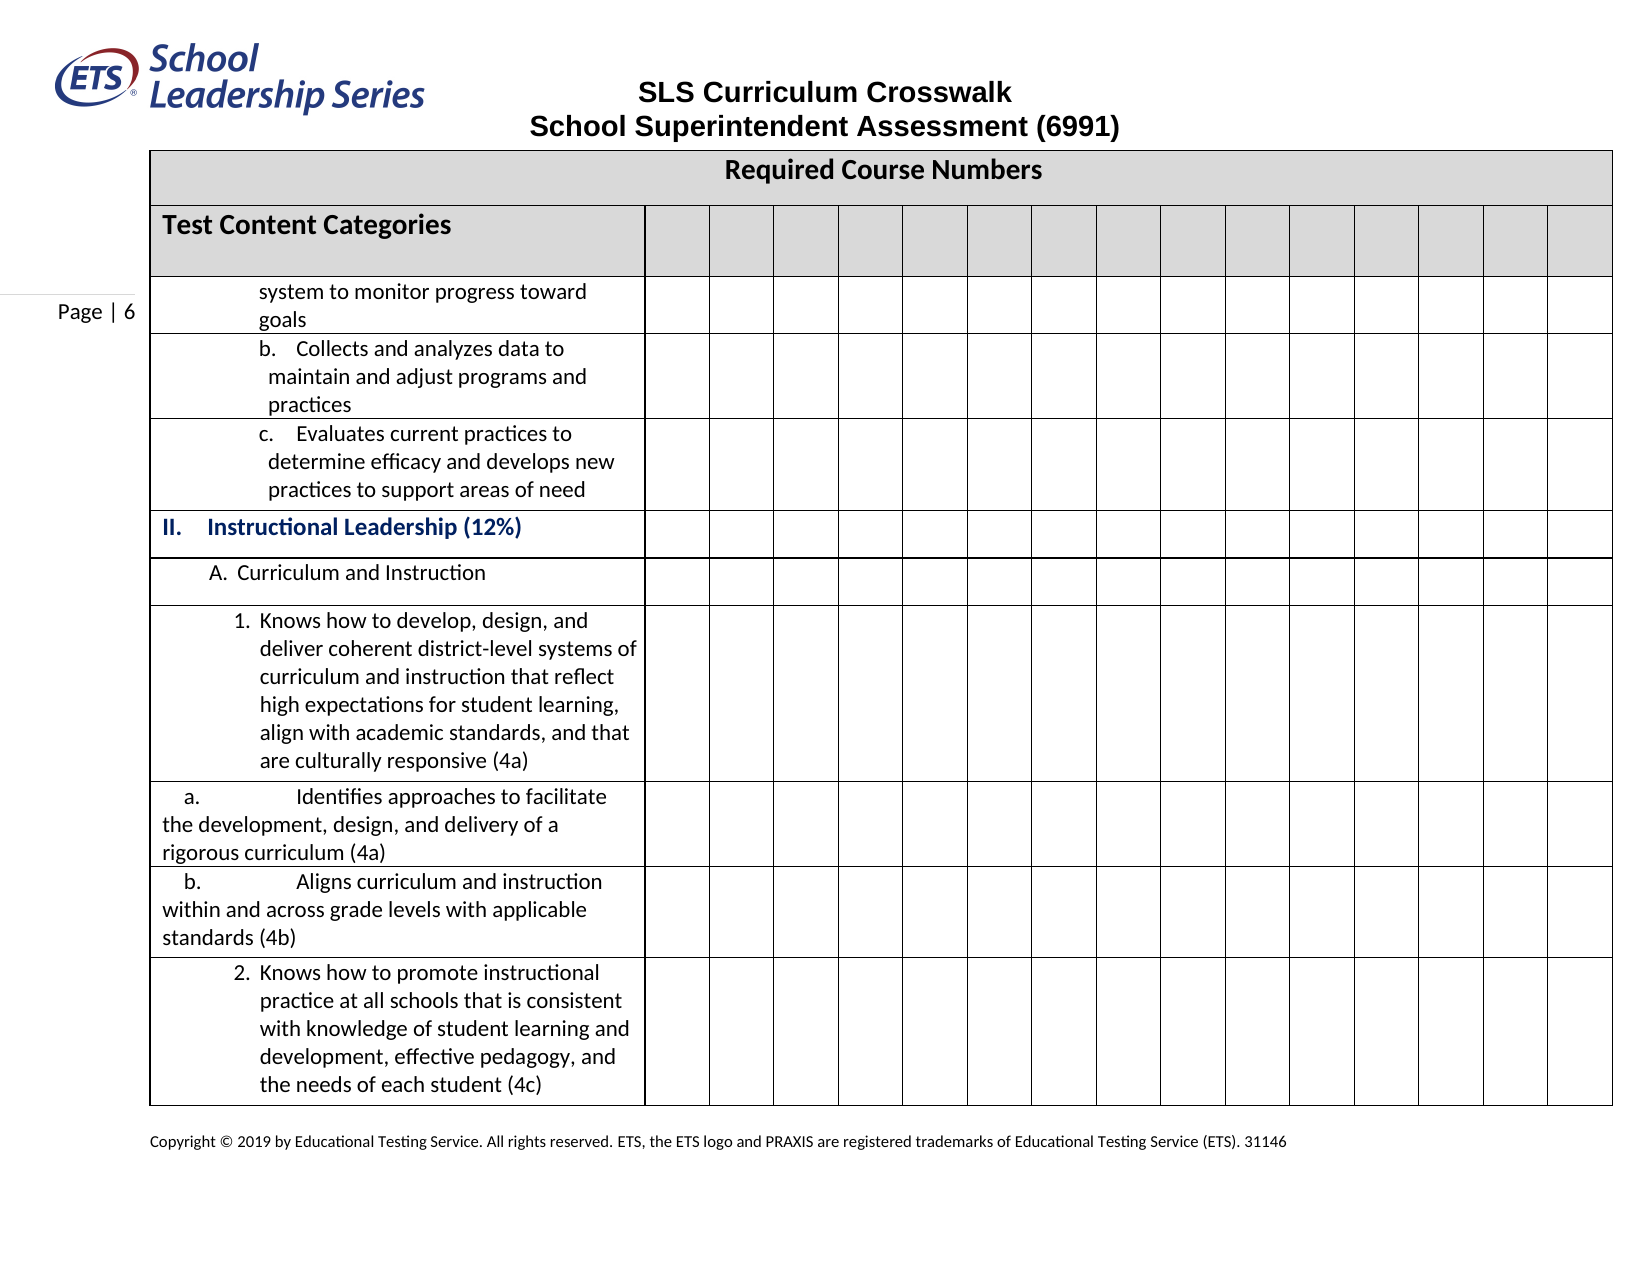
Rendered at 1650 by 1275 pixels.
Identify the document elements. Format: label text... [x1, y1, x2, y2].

table_cell [903, 782, 967, 866]
table_cell [1484, 277, 1547, 333]
table_cell [839, 511, 902, 557]
table_cell [1419, 206, 1483, 276]
table_cell [1355, 867, 1418, 957]
table_cell [710, 334, 773, 418]
table_cell [1355, 419, 1418, 510]
table_cell [1226, 867, 1289, 957]
table_cell [968, 958, 1031, 1104]
table_cell [646, 559, 709, 605]
table_cell [1355, 606, 1418, 781]
table_cell [1548, 277, 1612, 333]
table_cell [903, 277, 967, 333]
table_cell [774, 867, 838, 957]
table_cell [968, 206, 1031, 276]
table_cell Test Content Categories [151, 206, 644, 276]
table_cell [1548, 559, 1612, 605]
table_cell [710, 511, 773, 557]
table_cell [774, 277, 838, 333]
table_cell [1161, 559, 1225, 605]
table_cell [1419, 419, 1483, 510]
table_cell [1290, 606, 1354, 781]
table_cell [646, 867, 709, 957]
table_cell [903, 958, 967, 1104]
table_cell [1355, 277, 1418, 333]
table_cell [1032, 511, 1096, 557]
table_cell Knows how to promote instructional practice at all schools that is consistent with knowledge of student learning and development, effective pedagogy, and the needs of each student (4c) [151, 958, 644, 1104]
table_cell [968, 334, 1031, 418]
table_cell [1355, 511, 1418, 557]
table_cell [1097, 559, 1160, 605]
picture [50, 40, 436, 116]
table_cell [839, 334, 902, 418]
table_cell [1290, 419, 1354, 510]
table_cell [1226, 958, 1289, 1104]
table_cell [1161, 958, 1225, 1104]
table_cell [646, 606, 709, 781]
table_cell [1226, 419, 1289, 510]
table_cell [839, 419, 902, 510]
table_cell [1226, 782, 1289, 866]
table_cell [1290, 958, 1354, 1104]
table_cell [1355, 958, 1418, 1104]
table_cell [1419, 958, 1483, 1104]
table_header Required Course Numbers [151, 151, 1612, 205]
table_cell [1226, 559, 1289, 605]
table_cell Curriculum and Instruction [151, 559, 644, 605]
table_cell [1226, 277, 1289, 333]
table_cell [1032, 334, 1096, 418]
table_cell [646, 277, 709, 333]
table_cell [1097, 206, 1160, 276]
table_cell [839, 782, 902, 866]
table_cell [1548, 511, 1612, 557]
table_cell [903, 419, 967, 510]
table_cell [1161, 782, 1225, 866]
table_cell [774, 606, 838, 781]
table_cell [1032, 419, 1096, 510]
table_cell [968, 277, 1031, 333]
table_cell [1161, 277, 1225, 333]
table_cell [1548, 206, 1612, 276]
table_cell [710, 867, 773, 957]
table_cell [839, 867, 902, 957]
table_cell Evaluates current practices to determine efficacy and develops new practices to support areas of need [151, 419, 644, 510]
table_cell [1032, 782, 1096, 866]
table_cell [1032, 606, 1096, 781]
table_cell [710, 606, 773, 781]
table_cell [968, 867, 1031, 957]
table_cell [1484, 958, 1547, 1104]
table_cell [1419, 559, 1483, 605]
table_cell [646, 782, 709, 866]
table_cell [1484, 782, 1547, 866]
table_cell [1032, 277, 1096, 333]
table_cell [1419, 277, 1483, 333]
table_cell [839, 277, 902, 333]
table_cell [1484, 511, 1547, 557]
table_cell [1161, 867, 1225, 957]
table_cell [1161, 419, 1225, 510]
table_cell [1290, 782, 1354, 866]
table_cell [1161, 606, 1225, 781]
table_cell Identifies approaches to facilitate the development, design, and delivery of a rigorous curriculum (4a) [151, 782, 644, 866]
table_cell [1097, 277, 1160, 333]
table_cell [1290, 334, 1354, 418]
table_cell [1484, 334, 1547, 418]
table_cell [1355, 782, 1418, 866]
table_cell [1484, 419, 1547, 510]
table_cell [903, 606, 967, 781]
table_cell [774, 559, 838, 605]
table_cell [1548, 334, 1612, 418]
table_cell [839, 206, 902, 276]
table_cell [1419, 334, 1483, 418]
table_cell [903, 511, 967, 557]
table_cell [1355, 559, 1418, 605]
table_cell [1226, 511, 1289, 557]
table_cell [968, 559, 1031, 605]
table_cell [1355, 334, 1418, 418]
table_cell [1548, 419, 1612, 510]
table_cell [1097, 782, 1160, 866]
table_cell [1032, 206, 1096, 276]
table_cell [1032, 559, 1096, 605]
table_cell [1548, 867, 1612, 957]
table_cell [968, 782, 1031, 866]
table_cell [839, 606, 902, 781]
table_cell [1161, 334, 1225, 418]
table_cell [1419, 606, 1483, 781]
table_cell [646, 511, 709, 557]
table_cell [1419, 867, 1483, 957]
table_cell [1290, 559, 1354, 605]
table_cell [774, 206, 838, 276]
table_cell [1226, 206, 1289, 276]
table_cell [1290, 277, 1354, 333]
table_cell [1290, 511, 1354, 557]
table_cell Maintains an accountability system to monitor progress toward goals [151, 277, 644, 333]
table_cell [646, 334, 709, 418]
table_cell [1419, 782, 1483, 866]
table_cell [1097, 867, 1160, 957]
table_cell [1097, 958, 1160, 1104]
table_cell [1484, 559, 1547, 605]
table_cell [1290, 206, 1354, 276]
table_cell [1161, 511, 1225, 557]
table_cell [710, 419, 773, 510]
table_cell [1097, 334, 1160, 418]
table_cell [710, 559, 773, 605]
table_cell [968, 606, 1031, 781]
table_cell [1484, 867, 1547, 957]
table_cell [903, 867, 967, 957]
table_cell [968, 419, 1031, 510]
table_cell [903, 334, 967, 418]
table_cell [710, 277, 773, 333]
table_cell [1097, 511, 1160, 557]
table_cell [903, 206, 967, 276]
table_cell Knows how to develop, design, and deliver coherent district-level systems of curriculum and instruction that reflect high expectations for student learning, align with academic standards, and that are culturally responsive (4a) [151, 606, 644, 781]
table_cell [1032, 958, 1096, 1104]
table_cell [903, 559, 967, 605]
table_cell [1032, 867, 1096, 957]
table_cell Instructional Leadership (12%) [151, 511, 644, 557]
table_cell Aligns curriculum and instruction within and across grade levels with applicable standards (4b) [151, 867, 644, 957]
table_cell [968, 511, 1031, 557]
table_cell [1548, 606, 1612, 781]
table_cell [1355, 206, 1418, 276]
table_cell [1484, 606, 1547, 781]
table_cell [646, 958, 709, 1104]
table_cell [1484, 206, 1547, 276]
table_cell [1548, 958, 1612, 1104]
table_cell [774, 334, 838, 418]
table_cell [774, 958, 838, 1104]
table_cell [1548, 782, 1612, 866]
table_cell [839, 958, 902, 1104]
table_cell [774, 419, 838, 510]
table_cell [839, 559, 902, 605]
table_cell Collects and analyzes data to maintain and adjust programs and practices [151, 334, 644, 418]
table_cell [1097, 606, 1160, 781]
table_cell [710, 206, 773, 276]
table_cell [646, 419, 709, 510]
table_cell [1419, 511, 1483, 557]
table_cell [1097, 419, 1160, 510]
table_cell [1226, 606, 1289, 781]
table_cell [646, 206, 709, 276]
table_cell [1161, 206, 1225, 276]
table_cell [774, 782, 838, 866]
table_cell [710, 782, 773, 866]
table_cell [1226, 334, 1289, 418]
table_cell [774, 511, 838, 557]
table_cell [1290, 867, 1354, 957]
table_cell [710, 958, 773, 1104]
